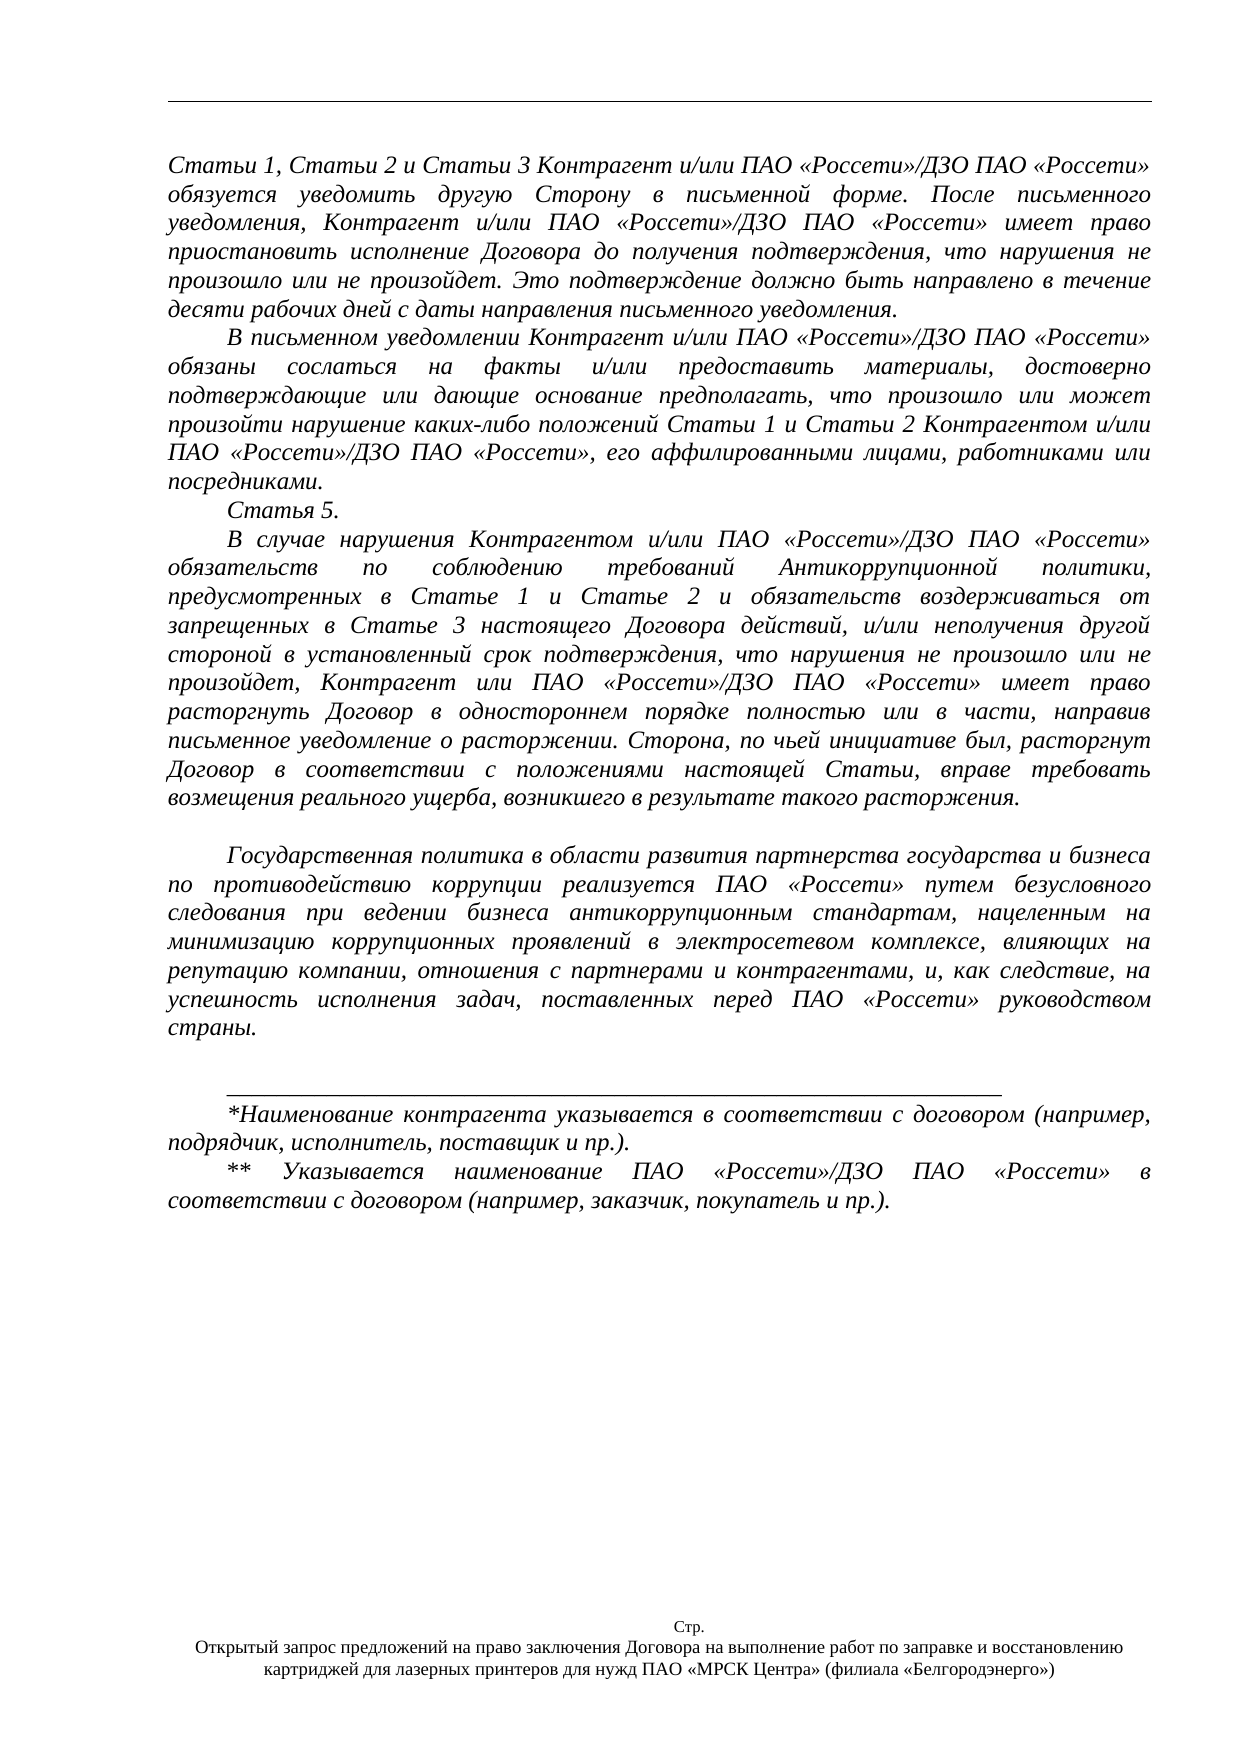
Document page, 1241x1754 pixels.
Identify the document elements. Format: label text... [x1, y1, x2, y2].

text *Наименование контрагента указывается в соответствии с договором (например, подрядчик, исполнитель, поставщик и пр.). [168, 1099, 1152, 1156]
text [168, 150, 1152, 322]
text ** Указывается наименование ПАО «Россети»/ДЗО ПАО «Россети» в соответствии с договором (например, заказчик, покупатель и пр.). [168, 1156, 1152, 1214]
text Статья 5. [168, 495, 1152, 524]
text ______________________________________________________________ [168, 1070, 1152, 1099]
text В письменном уведомлении Контрагент и/или ПАО «Россети»/ДЗО ПАО «Россети» обязаны сослаться на факты и/или предоставить материалы, достоверно подтверждающие или дающие основание предполагать, что произошло или может произойти нарушение каких-либо положений Статьи 1 и Статьи 2 Контрагентом и/или ПАО «Россети»/ДЗО ПАО «Россети», его аффилированными лицами, работниками или посредниками. [168, 322, 1152, 495]
text В случае нарушения Контрагентом и/или ПАО «Россети»/ДЗО ПАО «Россети» обязательств по соблюдению требований Антикоррупционной политики, предусмотренных в Статье 1 и Статье 2 и обязательств воздерживаться от запрещенных в Статье 3 настоящего Договора действий, и/или неполучения другой стороной в установленный срок подтверждения, что нарушения не произошло или не произойдет, Контрагент или ПАО «Россети»/ДЗО ПАО «Россети» имеет право расторгнуть Договор в одностороннем порядке полностью или в части, направив письменное уведомление о расторжении. Сторона, по чьей инициативе был, расторгнут Договор в соответствии с положениями настоящей Статьи, вправе требовать возмещения реального ущерба, возникшего в результате такого расторжения. [168, 524, 1152, 811]
text Государственная политика в области развития партнерства государства и бизнеса по противодействию коррупции реализуется ПАО «Россети» путем безусловного следования при ведении бизнеса антикоррупционным стандартам, нацеленным на минимизацию коррупционных проявлений в электросетевом комплексе, влияющих на репутацию компании, отношения с партнерами и контрагентами, и, как следствие, на успешность исполнения задач, поставленных перед ПАО «Россети» руководством страны. [168, 840, 1152, 1041]
